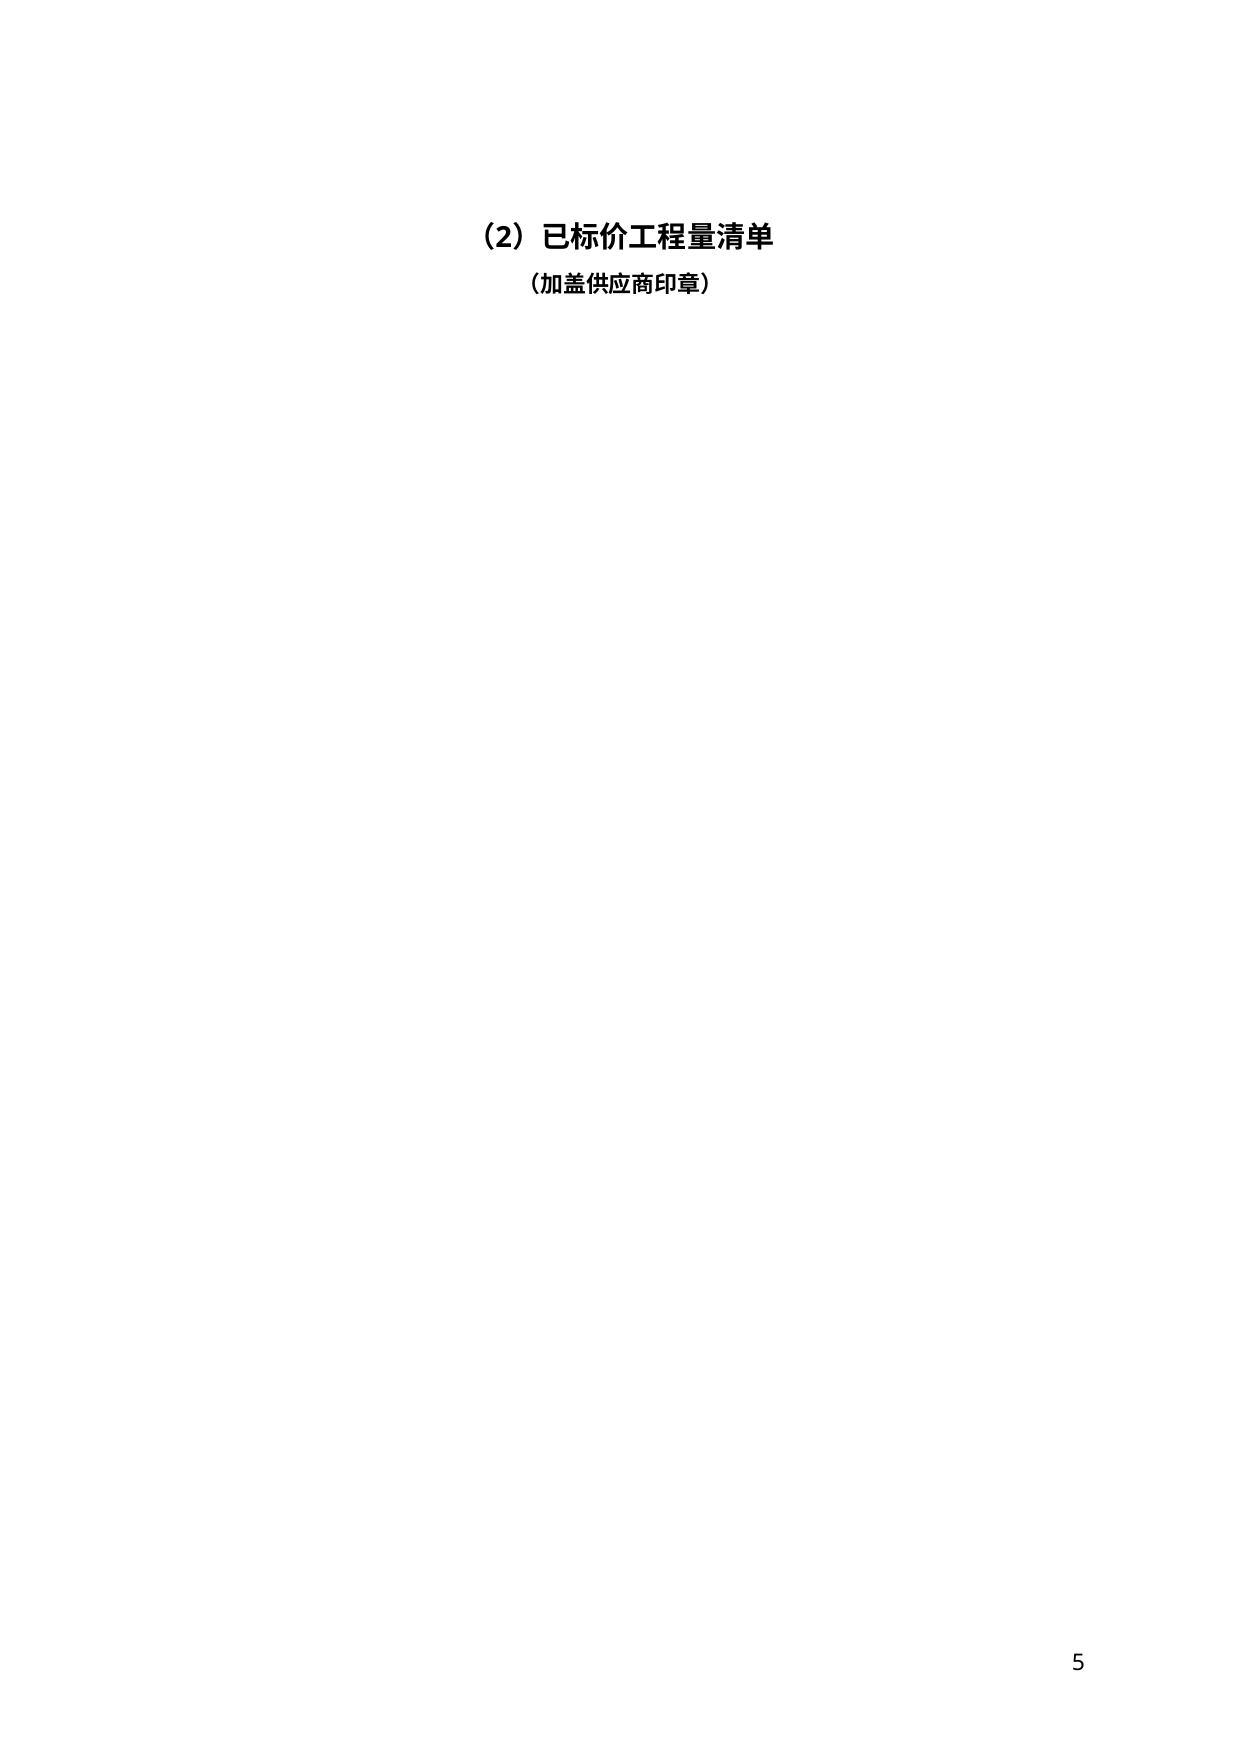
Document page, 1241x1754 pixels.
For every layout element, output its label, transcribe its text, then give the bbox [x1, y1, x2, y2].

text （加盖供应商印章） [135, 256, 1105, 302]
text （2）已标价工程量清单 [135, 210, 1105, 256]
